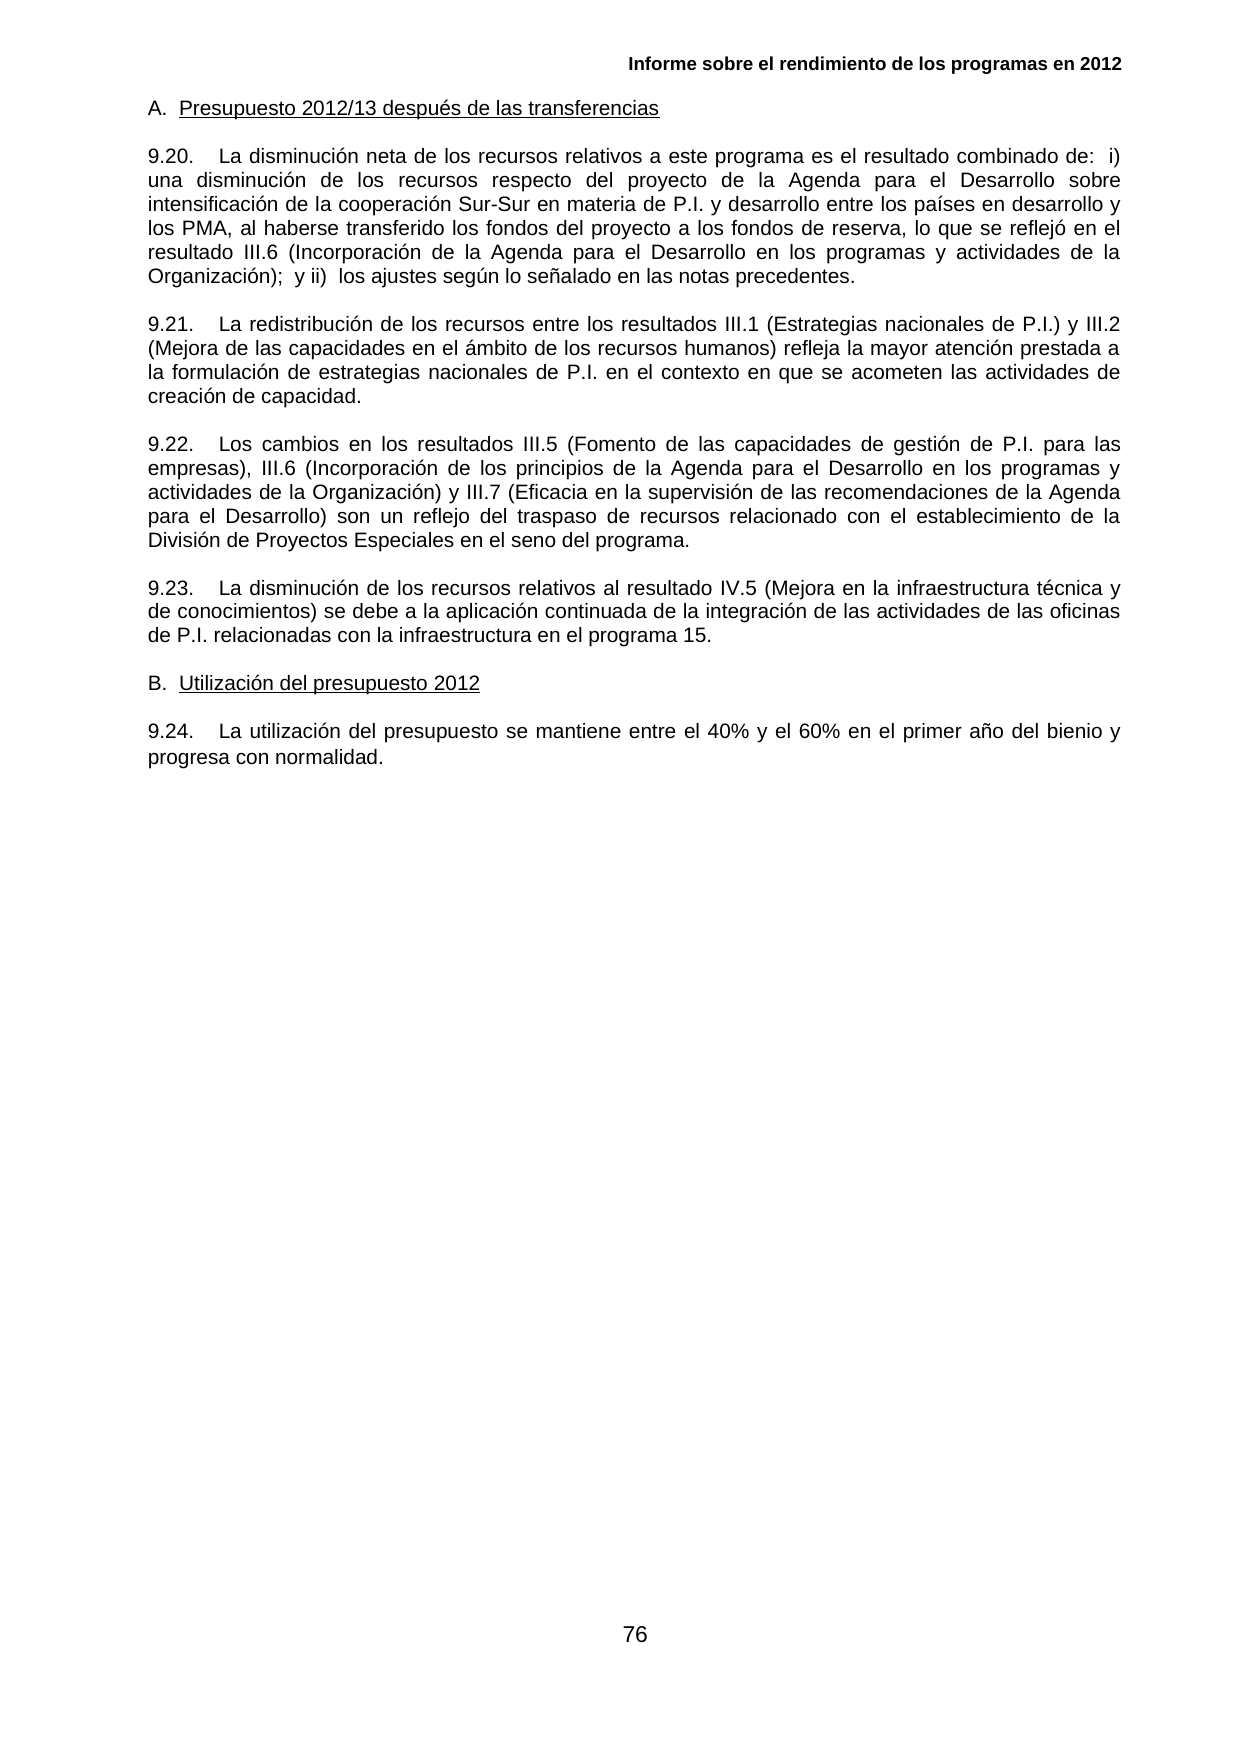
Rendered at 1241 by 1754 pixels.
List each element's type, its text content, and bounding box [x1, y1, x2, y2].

text A. Presupuesto 2012/13 después de las transferencias [148, 96, 1122, 120]
list Los cambios en los resultados III.5 (Fomento de las capacidades de gestión de P.I. para las empresas), III.6 (Incorporación de los principios de la Agenda para el Desarrollo en los programas y actividades de la Organización) y III.7 (Eficacia en la supervisión de las recomendaciones de la Agenda para el Desarrollo) son un reflejo del traspaso de recursos relacionado con el establecimiento de la División de Proyectos Especiales en el seno del programa. [148, 432, 1122, 551]
text B. Utilización del presupuesto 2012 [148, 671, 1122, 695]
list La disminución neta de los recursos relativos a este programa es el resultado combinado de: i) una disminución de los recursos respecto del proyecto de la Agenda para el Desarrollo sobre intensificación de la cooperación Sur-Sur en materia de P.I. y desarrollo entre los países en desarrollo y los PMA, al haberse transferido los fondos del proyecto a los fondos de reserva, lo que se reflejó en el resultado III.6 (Incorporación de la Agenda para el Desarrollo en los programas y actividades de la Organización); y ii) los ajustes según lo señalado en las notas precedentes. [148, 144, 1122, 288]
list La disminución de los recursos relativos al resultado IV.5 (Mejora en la infraestructura técnica y de conocimientos) se debe a la aplicación continuada de la integración de las actividades de las oficinas de P.I. relacionadas con la infraestructura en el programa 15. [148, 575, 1122, 647]
list La redistribución de los recursos entre los resultados III.1 (Estrategias nacionales de P.I.) y III.2 (Mejora de las capacidades en el ámbito de los recursos humanos) refleja la mayor atención prestada a la formulación de estrategias nacionales de P.I. en el contexto en que se acometen las actividades de creación de capacidad. [148, 312, 1122, 408]
list La utilización del presupuesto se mantiene entre el 40% y el 60% en el primer año del bienio y progresa con normalidad. [148, 719, 1122, 769]
